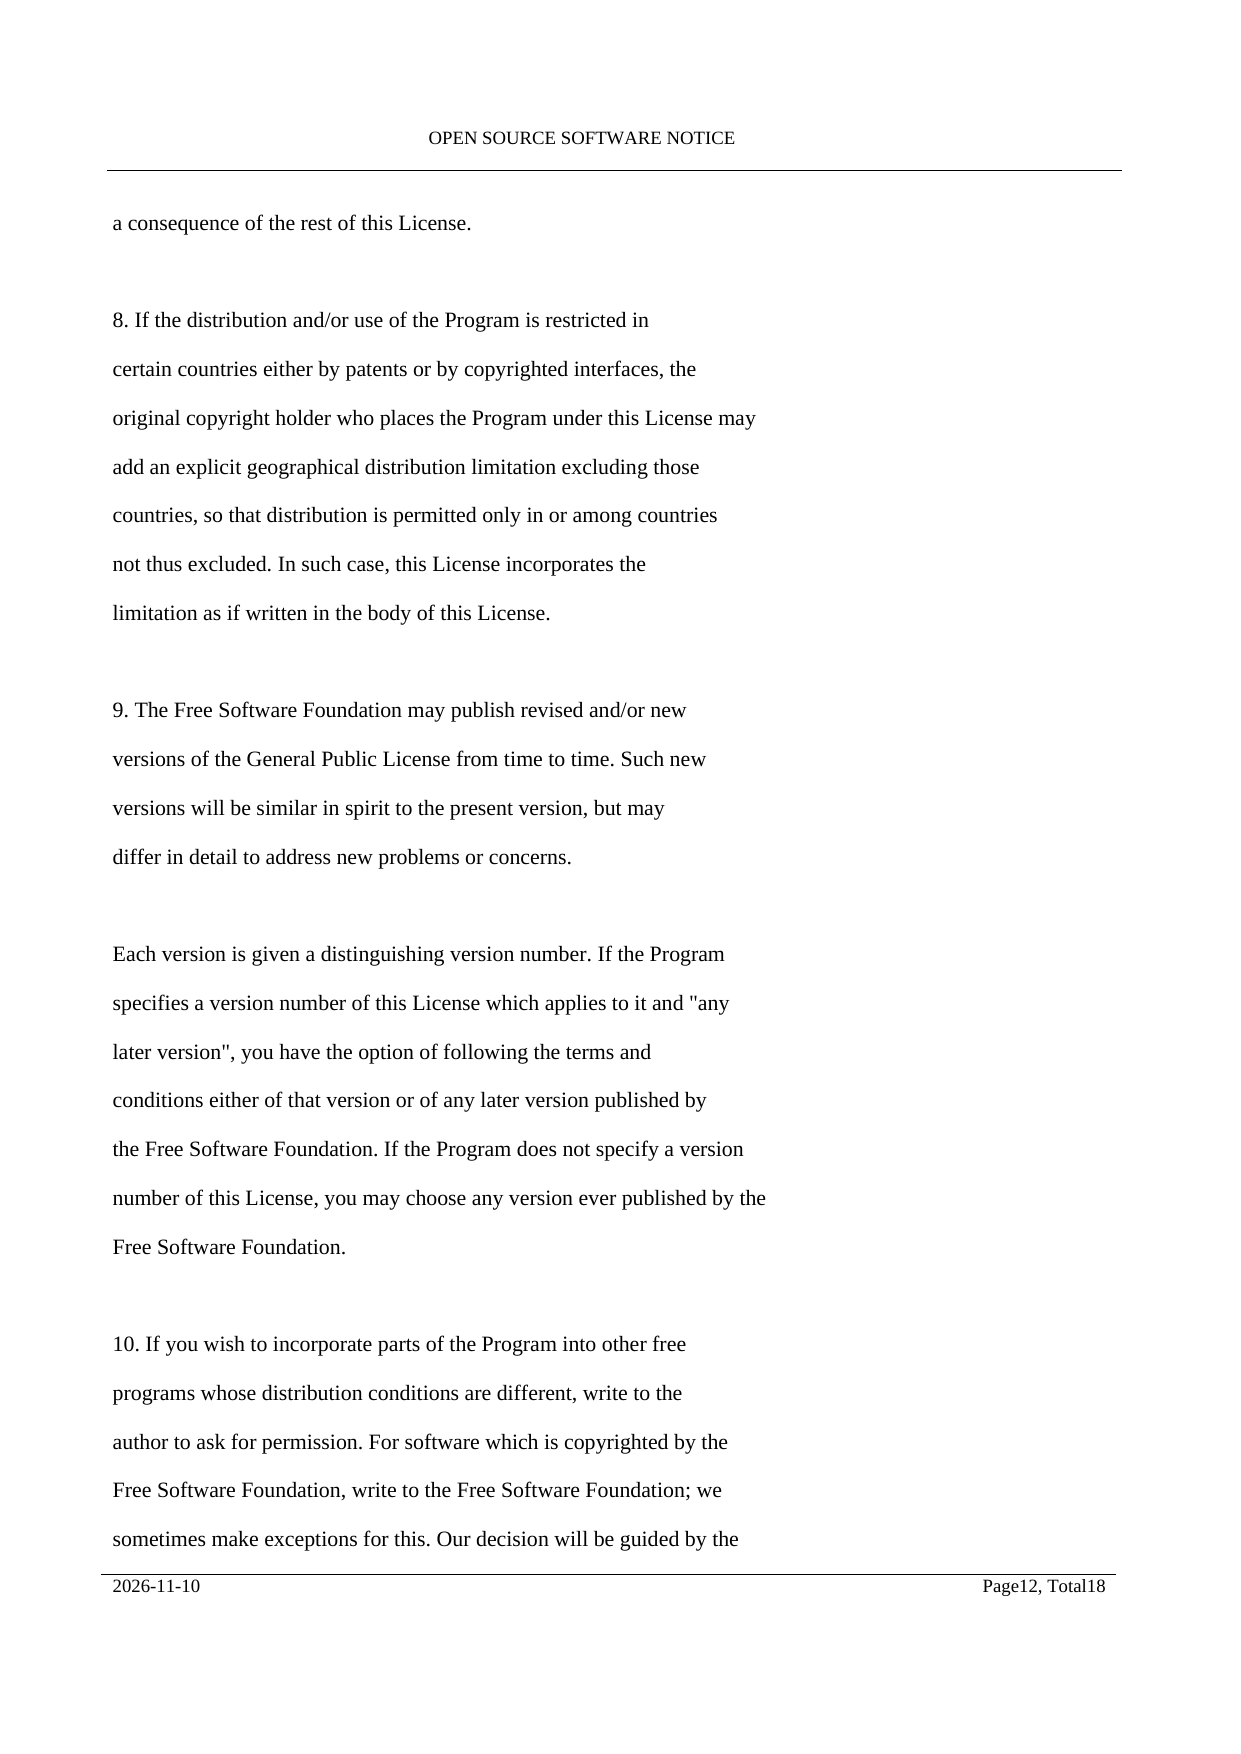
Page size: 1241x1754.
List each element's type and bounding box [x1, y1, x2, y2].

text [112, 206, 1128, 1555]
